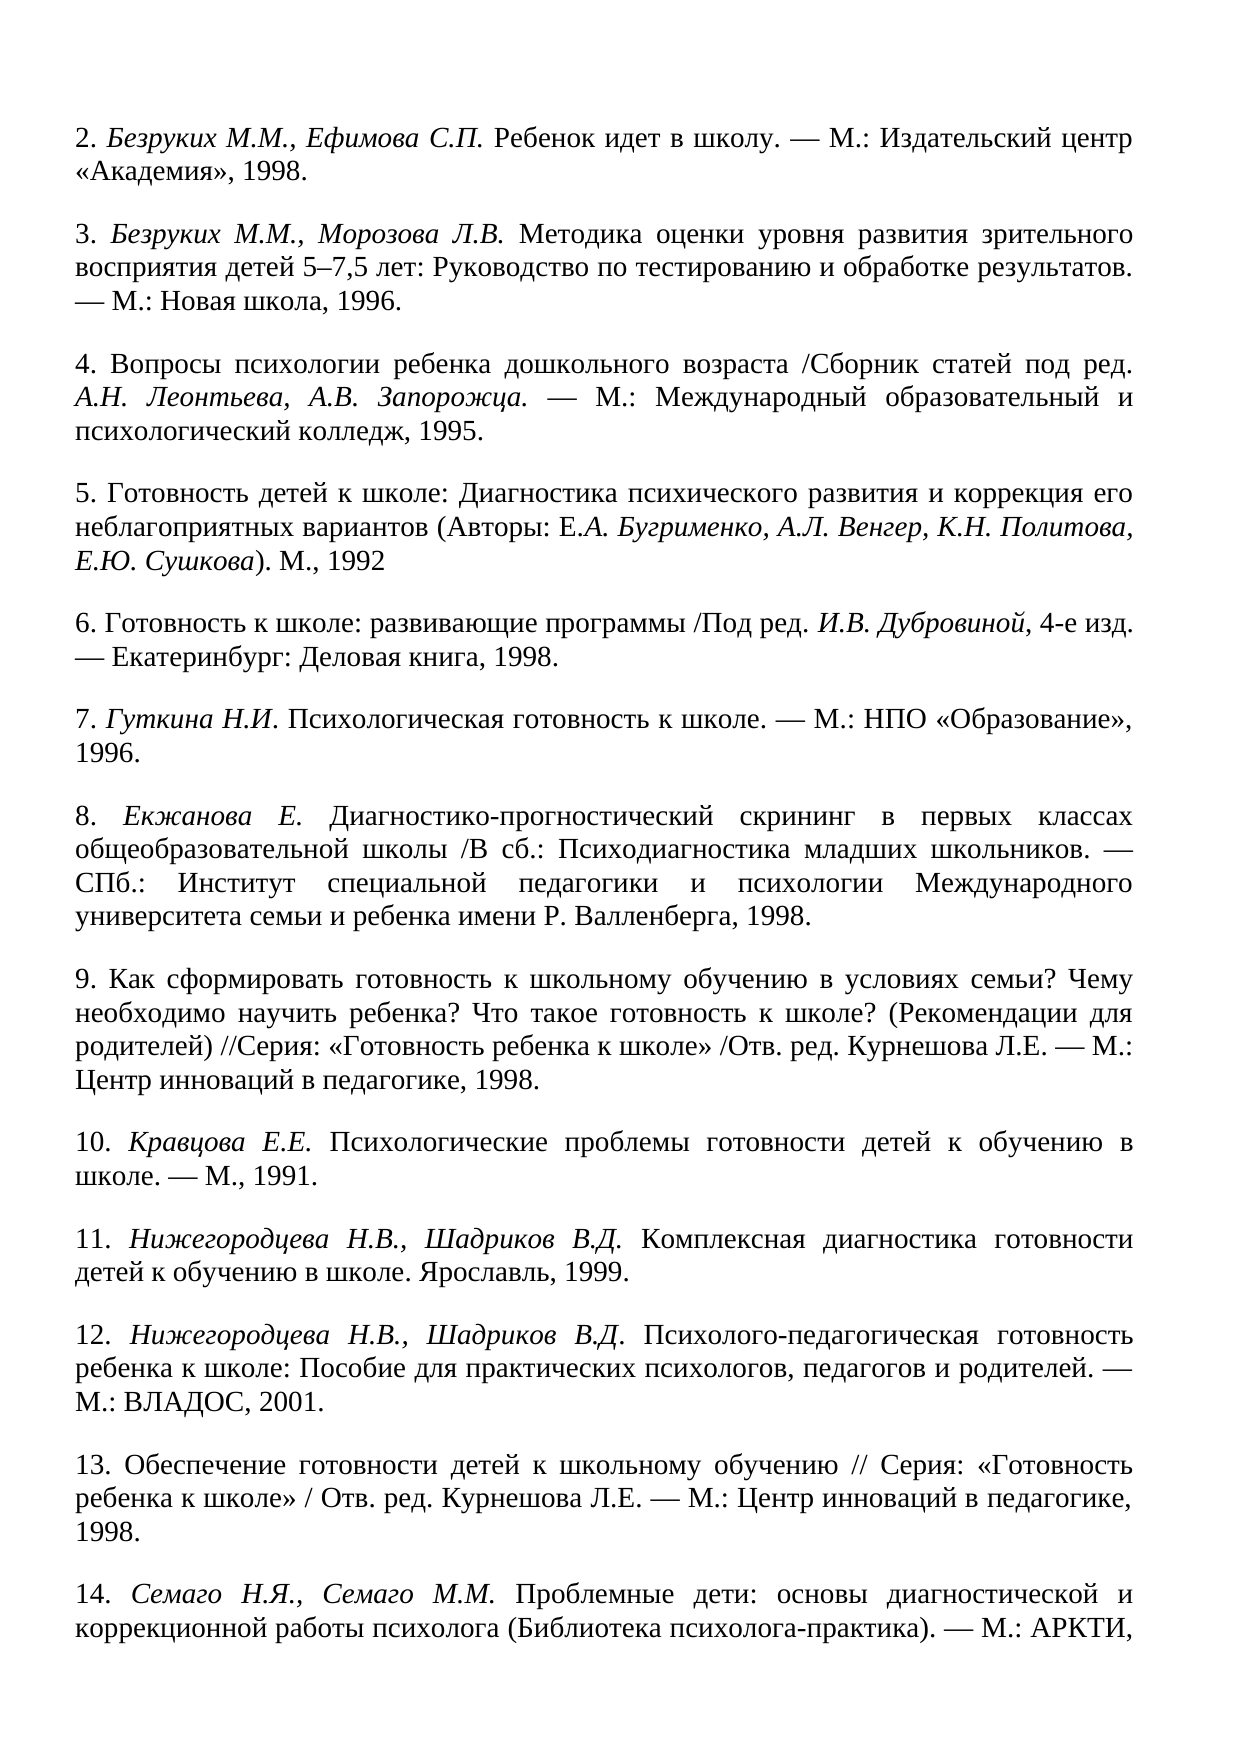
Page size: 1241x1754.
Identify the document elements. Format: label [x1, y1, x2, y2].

table_header [59, 75, 1149, 1679]
